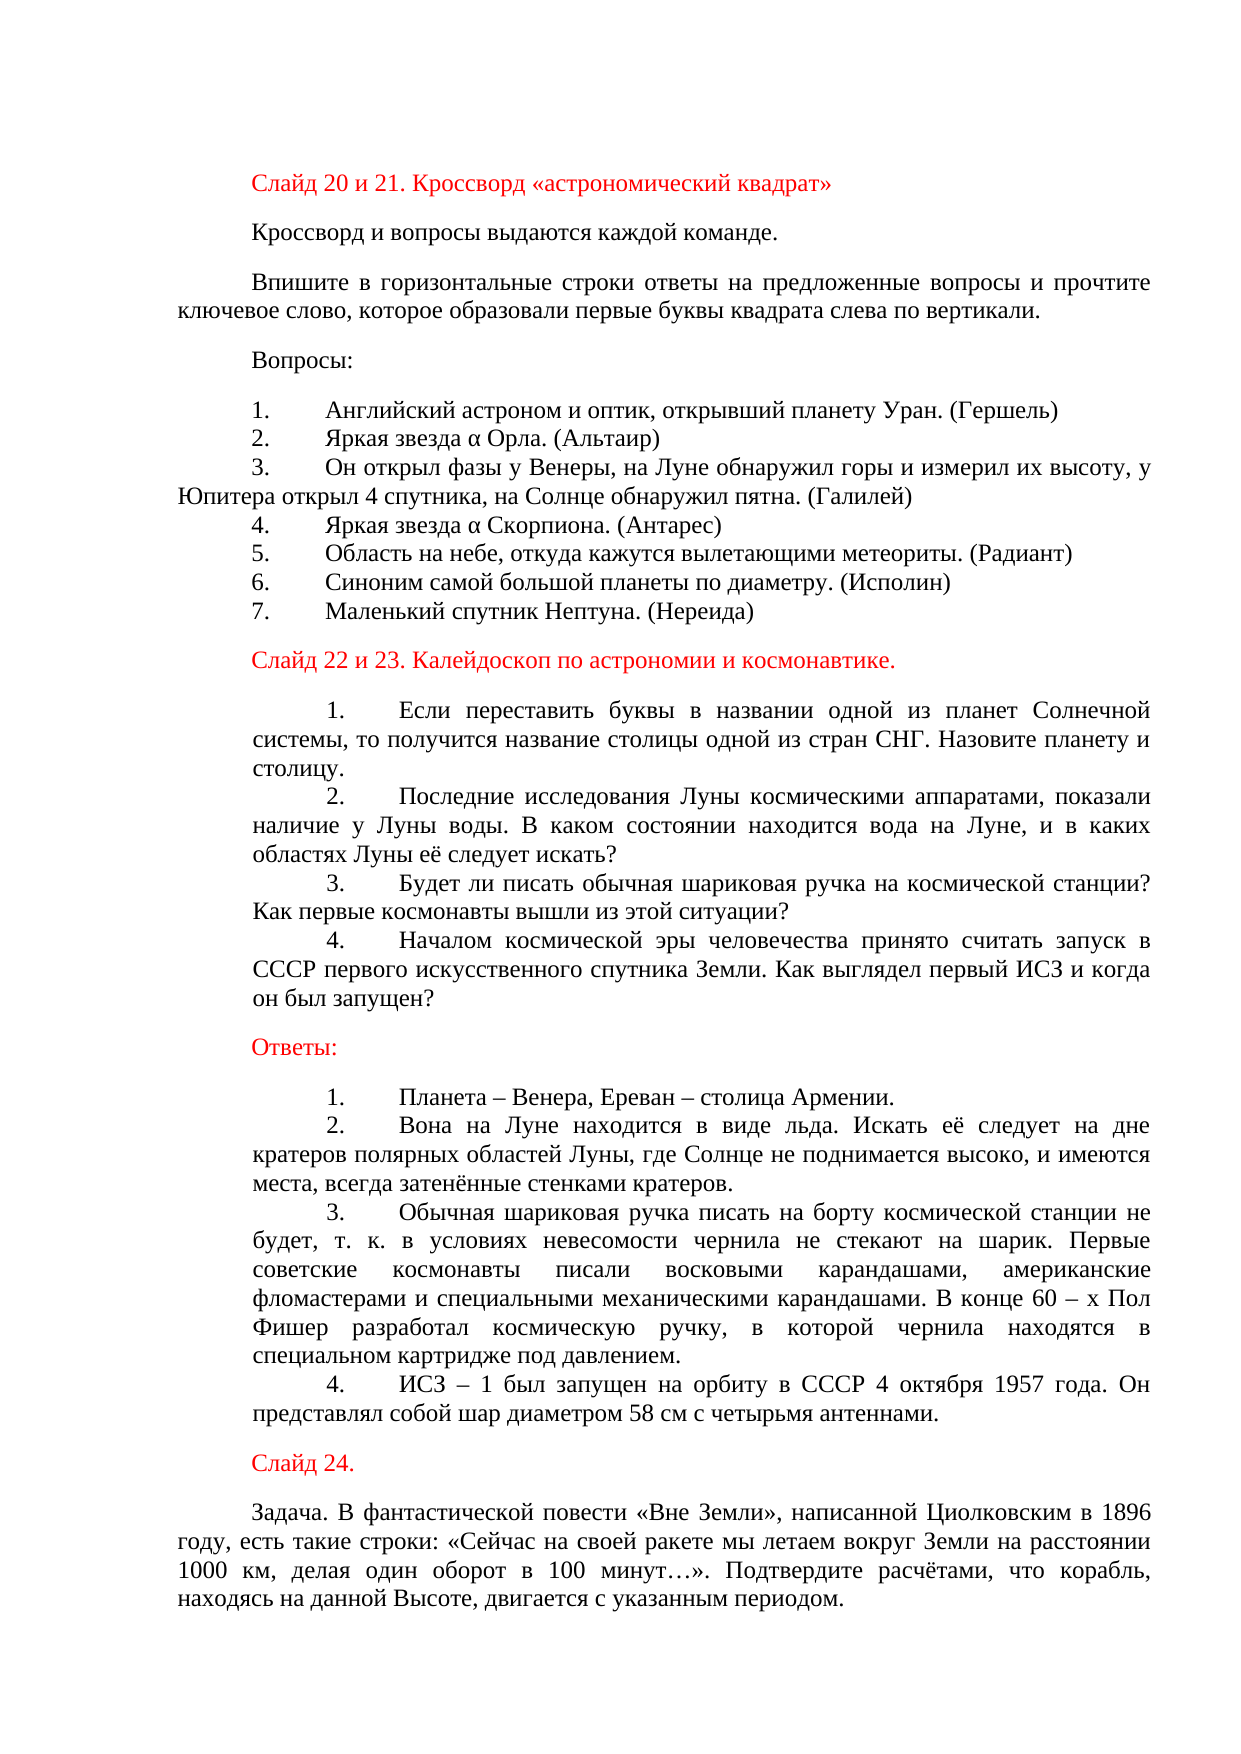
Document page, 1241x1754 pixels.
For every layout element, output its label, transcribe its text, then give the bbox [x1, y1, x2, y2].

list Маленький спутник Нептуна. (Нереида) [177, 596, 1152, 625]
text Впишите в горизонтальные строки ответы на предложенные вопросы и прочтите ключевое слово, которое образовали первые буквы квадрата слева по вертикали. [177, 267, 1152, 324]
text Ответы: [177, 1032, 1152, 1061]
list Обычная шариковая ручка писать на борту космической станции не будет, т. к. в условиях невесомости чернила не стекают на шарик. Первые советские космонавты писали восковыми карандашами, американские фломастерами и специальными механическими карандашами. В конце 60 – х Пол Фишер разработал космическую ручку, в которой чернила находятся в специальном картридже под давлением. [252, 1197, 1152, 1369]
list Он открыл фазы у Венеры, на Луне обнаружил горы и измерил их высоту, у Юпитера открыл 4 спутника, на Солнце обнаружил пятна. (Галилей) [177, 452, 1152, 510]
text Слайд 24. [177, 1448, 1152, 1476]
text Кроссворд и вопросы выдаются каждой команде. [177, 217, 1152, 246]
list Вона на Луне находится в виде льда. Искать её следует на дне кратеров полярных областей Луны, где Солнце не поднимается высоко, и имеются места, всегда затенённые стенками кратеров. [252, 1111, 1152, 1197]
list Синоним самой большой планеты по диаметру. (Исполин) [177, 567, 1152, 596]
list Яркая звезда α Орла. (Альтаир) [177, 423, 1152, 452]
list Область на небе, откуда кажутся вылетающими метеориты. (Радиант) [177, 538, 1152, 567]
list Будет ли писать обычная шариковая ручка на космической станции? Как первые космонавты вышли из этой ситуации? [252, 868, 1152, 925]
list Последние исследования Луны космическими аппаратами, показали наличие у Луны воды. В каком состоянии находится вода на Луне, и в каких областях Луны её следует искать? [252, 781, 1152, 868]
text Слайд 22 и 23. Калейдоскоп по астрономии и космонавтике. [177, 646, 1152, 674]
list Английский астроном и оптик, открывший планету Уран. (Гершель) [177, 395, 1152, 423]
list Если переставить буквы в названии одной из планет Солнечной системы, то получится название столицы одной из стран СНГ. Назовите планету и столицу. [252, 695, 1152, 781]
text Слайд 20 и 21. Кроссворд «астрономический квадрат» [177, 168, 1152, 196]
list Планета – Венера, Ереван – столица Армении. [252, 1082, 1152, 1111]
list Яркая звезда α Скорпиона. (Антарес) [177, 510, 1152, 538]
text Вопросы: [177, 345, 1152, 374]
text Задача. В фантастической повести «Вне Земли», написанной Циолковским в 1896 году, есть такие строки: «Сейчас на своей ракете мы летаем вокруг Земли на расстоянии 1000 км, делая один оборот в 100 минут…». Подтвердите расчётами, что корабль, находясь на данной Высоте, двигается с указанным периодом. [177, 1497, 1152, 1612]
list ИСЗ – 1 был запущен на орбиту в СССР 4 октября 1957 года. Он представлял собой шар диаметром 58 см с четырьмя антеннами. [252, 1369, 1152, 1427]
list Началом космической эры человечества принято считать запуск в СССР первого искусственного спутника Земли. Как выглядел первый ИСЗ и когда он был запущен? [252, 925, 1152, 1011]
